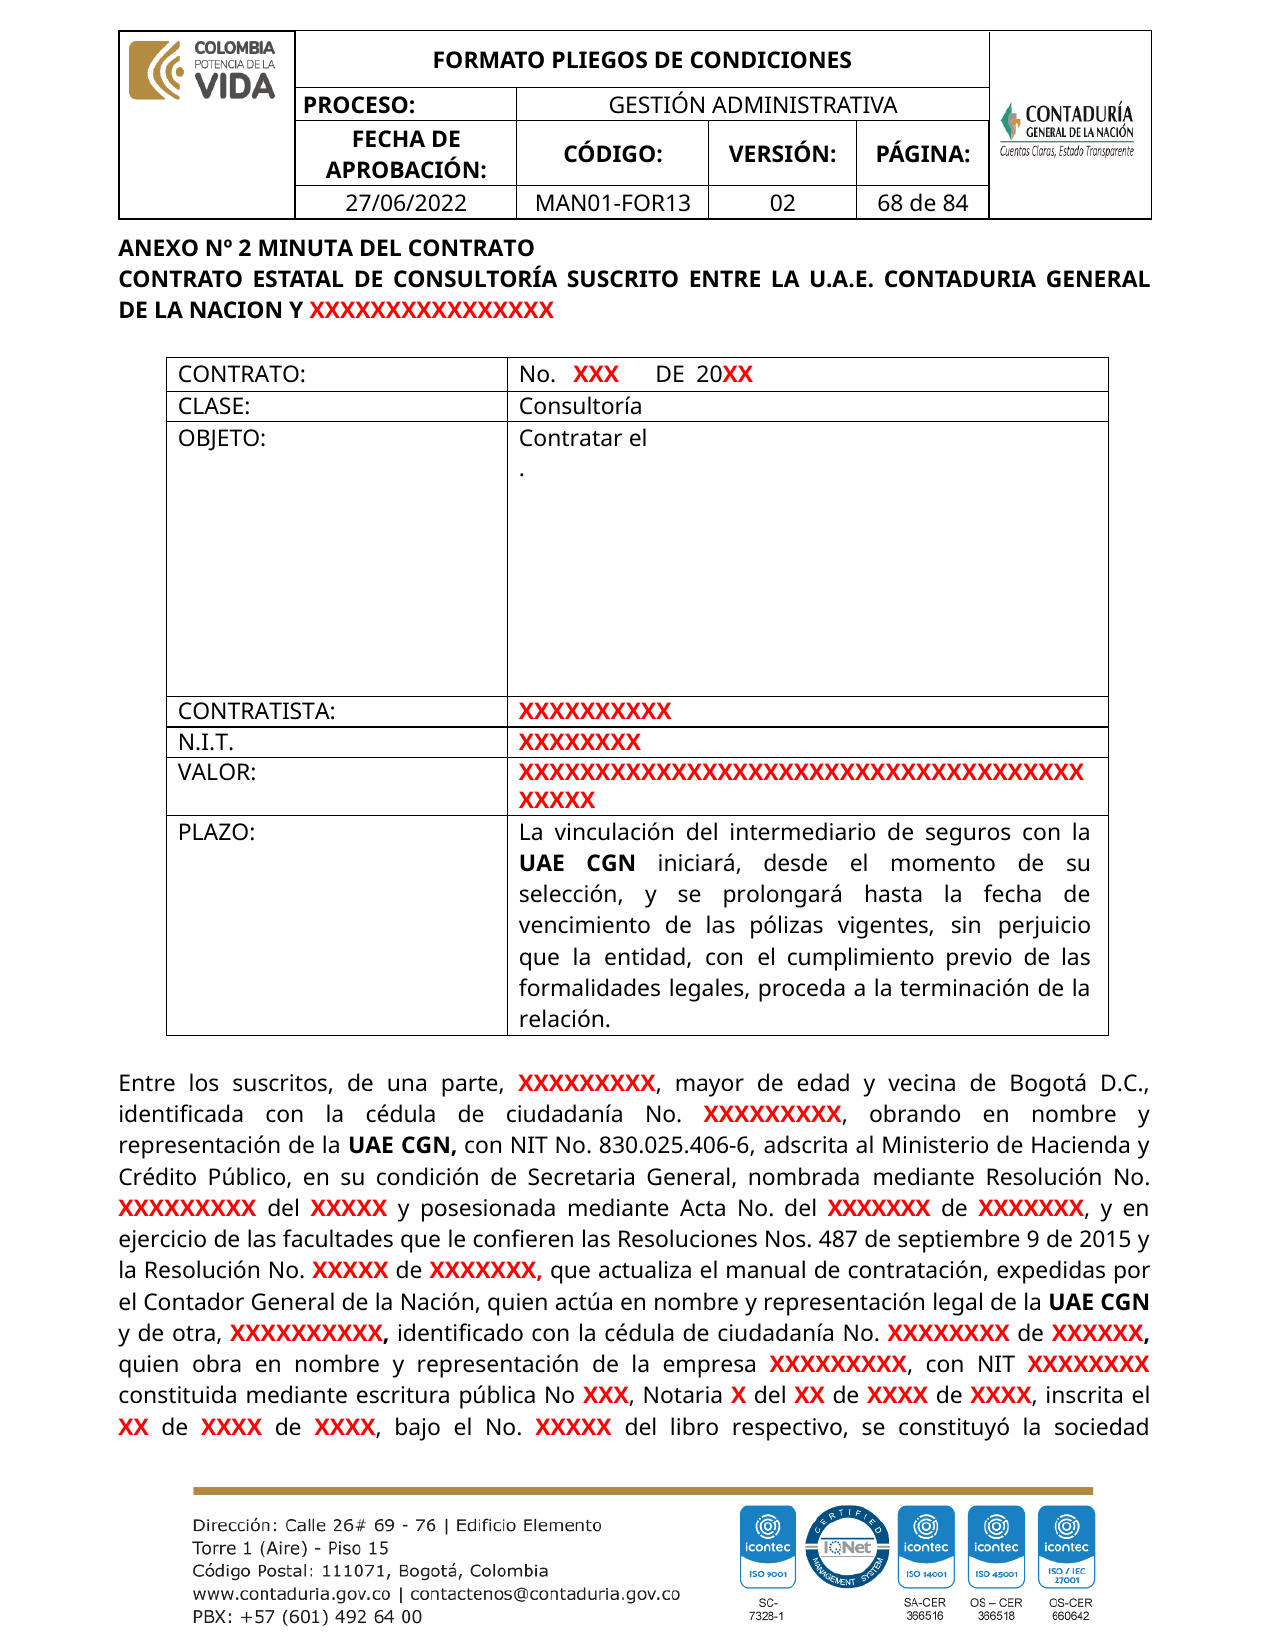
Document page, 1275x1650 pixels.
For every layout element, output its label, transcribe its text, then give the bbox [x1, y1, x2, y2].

table_cell XXXXXXXXXX [508, 697, 1108, 726]
table_cell XXXXXXXX [508, 728, 1108, 757]
table_cell Contratar el . [508, 422, 1108, 696]
table_cell PLAZO: [167, 816, 507, 1034]
table_header No. XXX DE 20XX [508, 358, 1108, 391]
picture [990, 90, 1145, 169]
picture [127, 32, 285, 105]
text CONTRATO ESTATAL DE CONSULTORÍA SUSCRITO ENTRE LA U.A.E. CONTADURIA GENERAL DE LA NACION Y XXXXXXXXXXXXXXXX [118, 263, 1150, 326]
table_cell OBJETO: [167, 422, 507, 696]
table_cell N.I.T. [167, 728, 507, 757]
table_cell CONTRATISTA: [167, 697, 507, 726]
table_header CONTRATO: [167, 358, 507, 391]
table_cell VALOR: [167, 758, 507, 815]
subtitle ANEXO Nº 2 MINUTA DEL CONTRATO [118, 232, 1150, 263]
table_cell La vinculación del intermediario de seguros con la UAE CGN iniciará, desde el momento de su selección, y se prolongará hasta la fecha de vencimiento de las pólizas vigentes, sin perjuicio que la entidad, con el cumplimiento previo de las formalidades legales, proceda a la terminación de la relación. [508, 816, 1108, 1034]
table_cell CLASE: [167, 392, 507, 421]
picture [0, 1455, 1275, 1650]
table_cell XXXXXXXXXXXXXXXXXXXXXXXXXXXXXXXXXXXXXXXXXX [508, 758, 1108, 815]
table_cell Consultoría [508, 392, 1108, 421]
